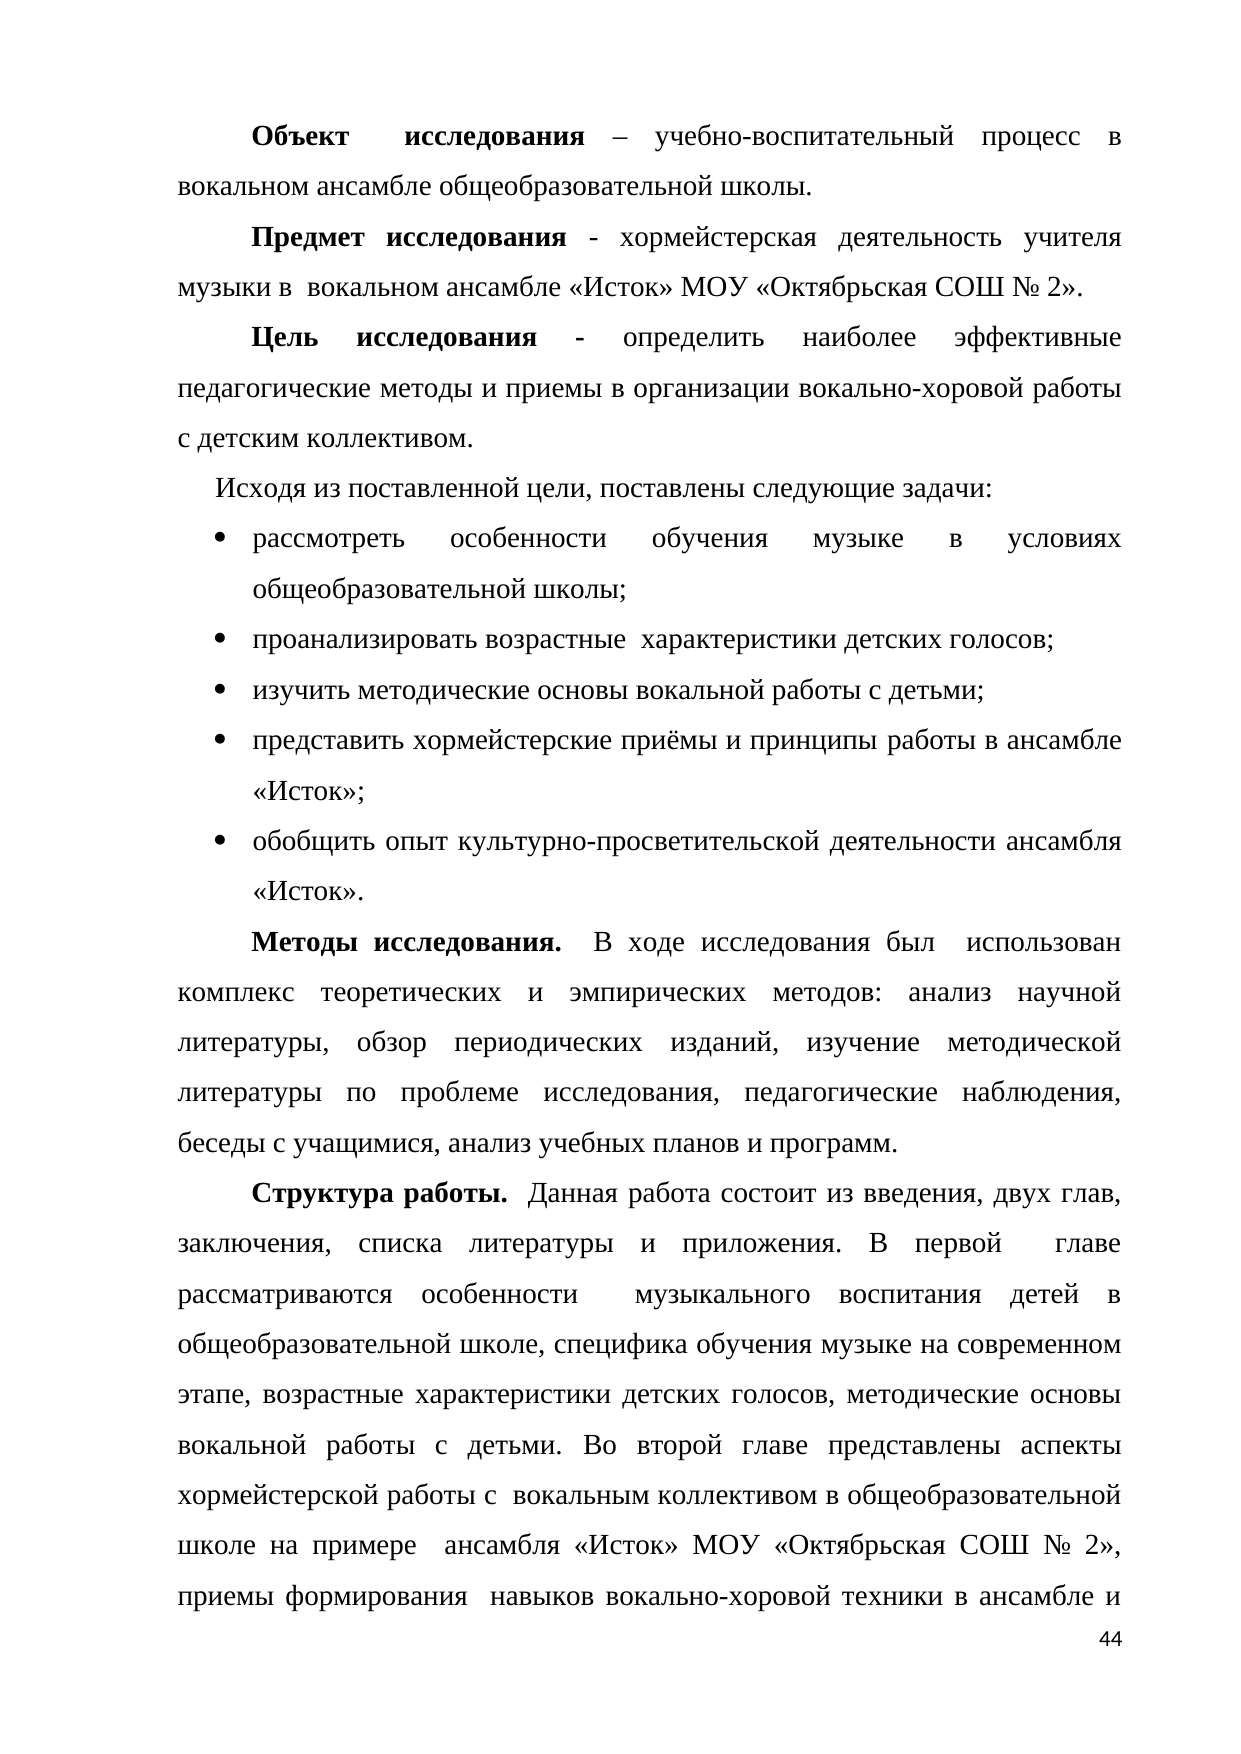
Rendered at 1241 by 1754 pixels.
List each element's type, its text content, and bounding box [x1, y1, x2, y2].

text Цель исследования - определить наиболее эффективные педагогические методы и приемы в организации вокально-хоровой работы с детским коллективом. [177, 319, 1122, 453]
list проанализировать возрастные характеристики детских голосов; [215, 621, 1122, 655]
text Предмет исследования - хормейстерская деятельность учителя музыки в вокальном ансамбле «Исток» МОУ «Октябрьская СОШ № 2». [177, 219, 1122, 303]
text Методы исследования. В ходе исследования был использован комплекс теоретических и эмпирических методов: анализ научной литературы, обзор периодических изданий, изучение методической литературы по проблеме исследования, педагогические наблюдения, беседы с учащимися, анализ учебных планов и программ. [177, 924, 1122, 1158]
list рассмотреть особенности обучения музыке в условиях общеобразовательной школы; [215, 521, 1122, 604]
list изучить методические основы вокальной работы с детьми; [215, 672, 1122, 705]
text Объект исследования – учебно-воспитательный процесс в вокальном ансамбле общеобразовательной школы. [177, 118, 1122, 202]
text Исходя из поставленной цели, поставлены следующие задачи: [177, 470, 1122, 504]
list представить хормейстерские приёмы и принципы работы в ансамбле «Исток»; [215, 722, 1122, 806]
list обобщить опыт культурно-просветительской деятельности ансамбля «Исток». [215, 823, 1122, 907]
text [177, 1175, 1122, 1611]
